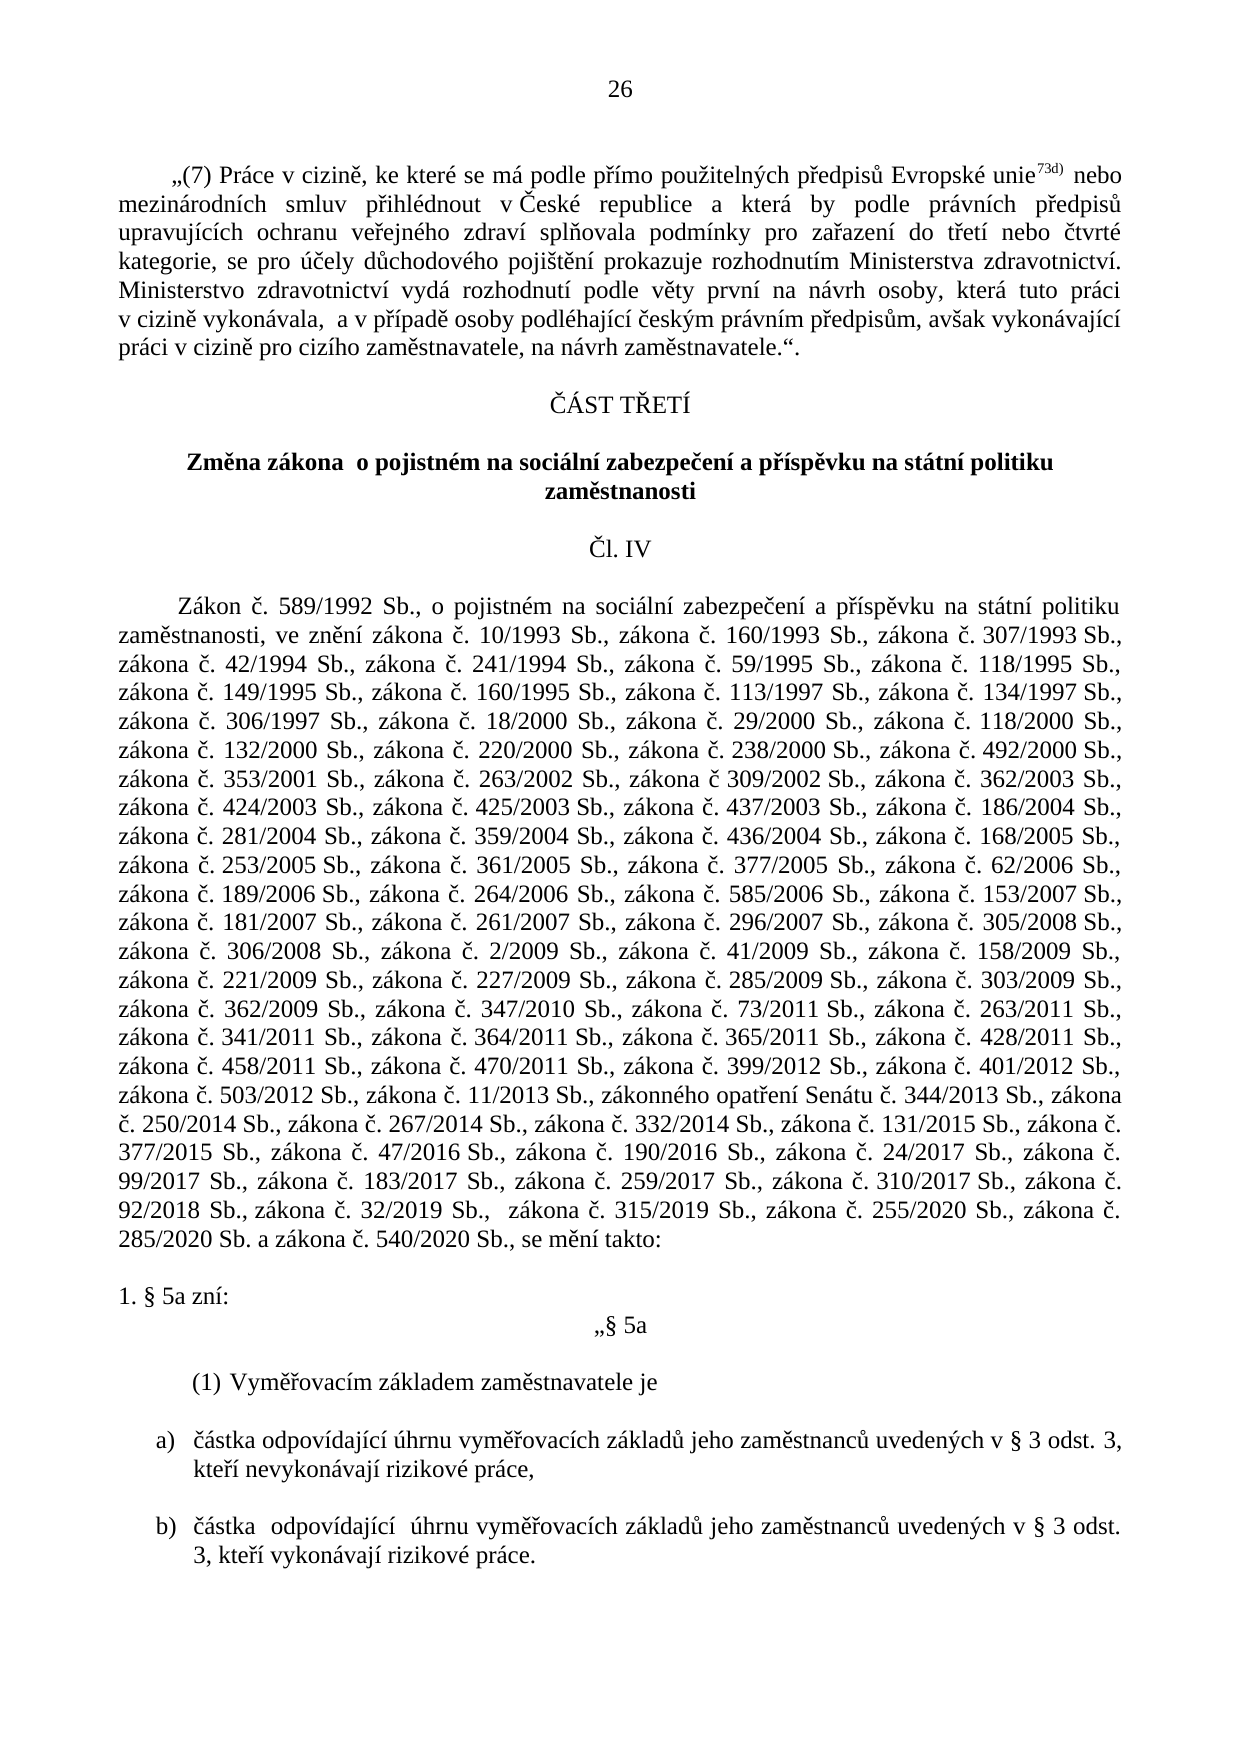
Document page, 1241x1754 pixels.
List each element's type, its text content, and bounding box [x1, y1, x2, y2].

text 1. § 5a zní: [118, 1281, 1122, 1310]
text ČÁST TŘETÍ [118, 390, 1122, 419]
list částka odpovídající úhrnu vyměřovacích základů jeho zaměstnanců uvedených v § 3 odst. 3, kteří vykonávají rizikové práce. [156, 1511, 1122, 1569]
text Čl. IV [118, 534, 1122, 562]
text „§ 5a [118, 1310, 1122, 1339]
text Změna zákona o pojistném na sociální zabezpečení a příspěvku na státní politiku zaměstnanosti [118, 447, 1122, 505]
text Zákon č. 589/1992 Sb., o pojistném na sociální zabezpečení a příspěvku na státní politiku zaměstnanosti, ve znění zákona č. 10/1993 Sb., zákona č. 160/1993 Sb., zákona č. 307/1993 Sb., zákona č. 42/1994 Sb., zákona č. 241/1994 Sb., zákona č. 59/1995 Sb., zákona č. 118/1995 Sb., zákona č. 149/1995 Sb., zákona č. 160/1995 Sb., zákona č. 113/1997 Sb., zákona č. 134/1997 Sb., zákona č. 306/1997 Sb., zákona č. 18/2000 Sb., zákona č. 29/2000 Sb., zákona č. 118/2000 Sb., zákona č. 132/2000 Sb., zákona č. 220/2000 Sb., zákona č. 238/2000 Sb., zákona č. 492/2000 Sb., zákona č. 353/2001 Sb., zákona č. 263/2002 Sb., zákona č 309/2002 Sb., zákona č. 362/2003 Sb., zákona č. 424/2003 Sb., zákona č. 425/2003 Sb., zákona č. 437/2003 Sb., zákona č. 186/2004 Sb., zákona č. 281/2004 Sb., zákona č. 359/2004 Sb., zákona č. 436/2004 Sb., zákona č. 168/2005 Sb., zákona č. 253/2005 Sb., zákona č. 361/2005 Sb., zákona č. 377/2005 Sb., zákona č. 62/2006 Sb., zákona č. 189/2006 Sb., zákona č. 264/2006 Sb., zákona č. 585/2006 Sb., zákona č. 153/2007 Sb., zákona č. 181/2007 Sb., zákona č. 261/2007 Sb., zákona č. 296/2007 Sb., zákona č. 305/2008 Sb., zákona č. 306/2008 Sb., zákona č. 2/2009 Sb., zákona č. 41/2009 Sb., zákona č. 158/2009 Sb., zákona č. 221/2009 Sb., zákona č. 227/2009 Sb., zákona č. 285/2009 Sb., zákona č. 303/2009 Sb., zákona č. 362/2009 Sb., zákona č. 347/2010 Sb., zákona č. 73/2011 Sb., zákona č. 263/2011 Sb., zákona č. 341/2011 Sb., zákona č. 364/2011 Sb., zákona č. 365/2011 Sb., zákona č. 428/2011 Sb., zákona č. 458/2011 Sb., zákona č. 470/2011 Sb., zákona č. 399/2012 Sb., zákona č. 401/2012 Sb., zákona č. 503/2012 Sb., zákona č. 11/2013 Sb., zákonného opatření Senátu č. 344/2013 Sb., zákona č. 250/2014 Sb., zákona č. 267/2014 Sb., zákona č. 332/2014 Sb., zákona č. 131/2015 Sb., zákona č. 377/2015 Sb., zákona č. 47/2016 Sb., zákona č. 190/2016 Sb., zákona č. 24/2017 Sb., zákona č. 99/2017 Sb., zákona č. 183/2017 Sb., zákona č. 259/2017 Sb., zákona č. 310/2017 Sb., zákona č. 92/2018 Sb., zákona č. 32/2019 Sb., zákona č. 315/2019 Sb., zákona č. 255/2020 Sb., zákona č. 285/2020 Sb. a zákona č. 540/2020 Sb., se mění takto: [118, 591, 1122, 1252]
list Vyměřovacím základem zaměstnavatele je [192, 1367, 1122, 1396]
list částka odpovídající úhrnu vyměřovacích základů jeho zaměstnanců uvedených v § 3 odst. 3, kteří nevykonávají rizikové práce, [156, 1425, 1122, 1482]
text „(7) Práce v cizině, ke které se má podle přímo použitelných předpisů Evropské unie73d) nebo mezinárodních smluv přihlédnout v České republice a která by podle právních předpisů upravujících ochranu veřejného zdraví splňovala podmínky pro zařazení do třetí nebo čtvrté kategorie, se pro účely důchodového pojištění prokazuje rozhodnutím Ministerstva zdravotnictví. Ministerstvo zdravotnictví vydá rozhodnutí podle věty první na návrh osoby, která tuto práci v cizině vykonávala, a v případě osoby podléhající českým právním předpisům, avšak vykonávající práci v cizině pro cizího zaměstnavatele, na návrh zaměstnavatele.“. [118, 160, 1122, 361]
